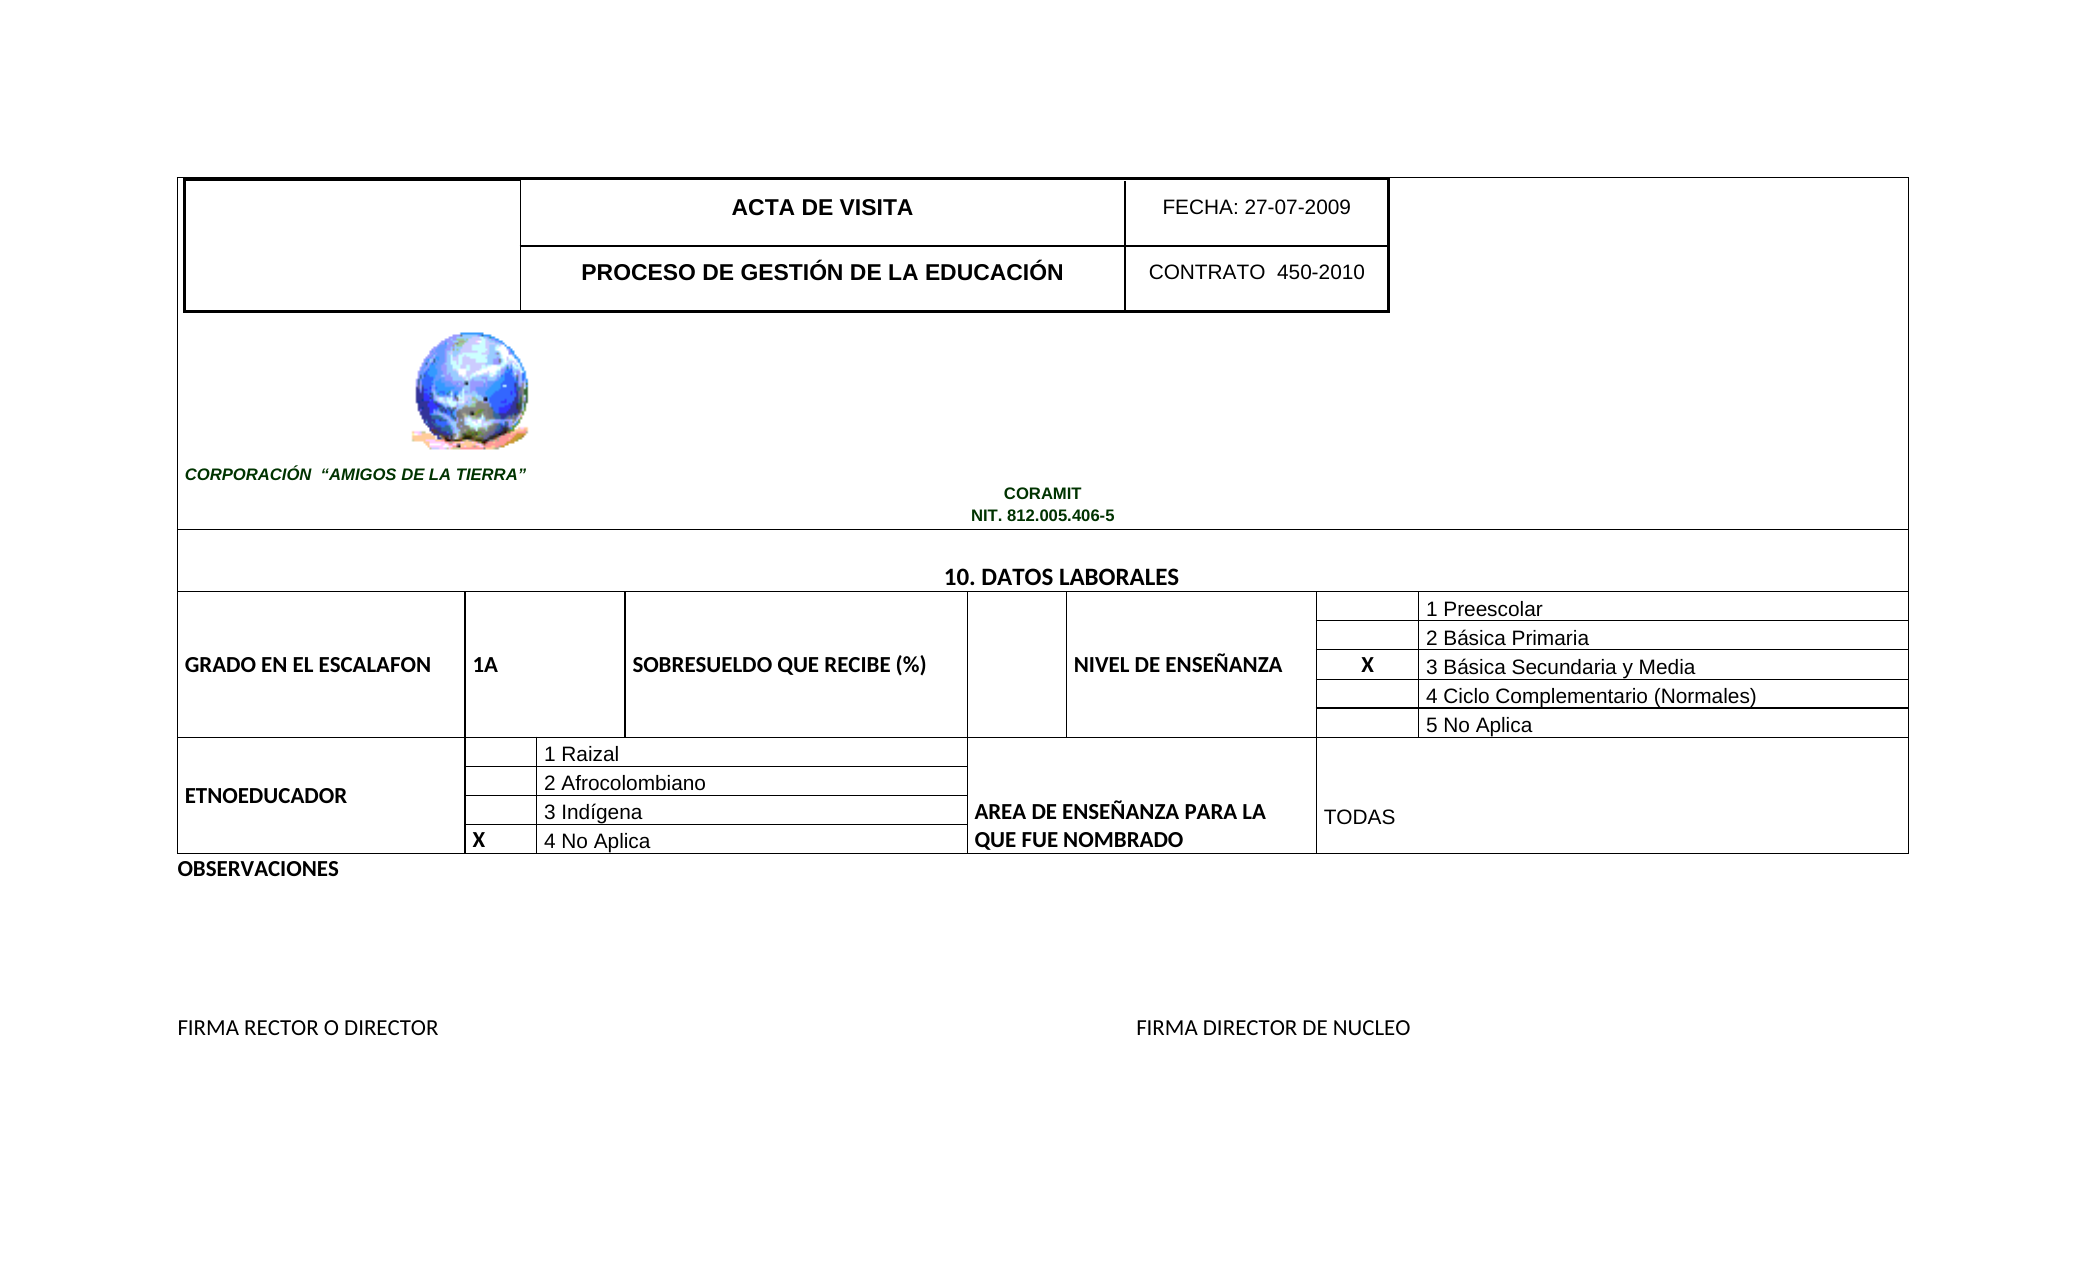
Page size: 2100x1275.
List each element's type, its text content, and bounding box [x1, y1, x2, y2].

text OBSERVACIONES [177, 854, 1952, 882]
table_cell 4 No Aplica [537, 825, 967, 853]
text FIRMA RECTOR O DIRECTOR FIRMA DIRECTOR DE NUCLEO [177, 1013, 1952, 1041]
table_cell X [466, 825, 536, 853]
table_cell AREA DE ENSEÑANZA PARA LA QUE FUE NOMBRADO [968, 738, 1316, 853]
table_cell [1317, 621, 1418, 649]
table_cell [1317, 709, 1418, 737]
table_cell 1 Raizal [537, 738, 967, 766]
table_cell [968, 592, 1066, 737]
table_cell 5 No Aplica [1419, 709, 1908, 737]
table_cell [1317, 592, 1418, 620]
table_cell TODAS [1317, 738, 1908, 853]
picture [401, 327, 535, 458]
table_cell 3 Indígena [537, 796, 967, 824]
table_cell 1 Preescolar [1419, 592, 1908, 620]
table_cell 2 Afrocolombiano [537, 767, 967, 795]
table_cell 1A [466, 592, 624, 737]
table_cell [466, 738, 536, 766]
table_cell 3 Básica Secundaria y Media [1419, 650, 1908, 678]
table_cell 4 Ciclo Complementario (Normales) [1419, 680, 1908, 707]
table_cell DATOS LABORALES [178, 530, 1908, 591]
table_cell CORPORACIÓN “AMIGOS DE LA TIERRA” CORAMIT NIT. 812.005.406-5 [178, 178, 1908, 529]
table_cell 2 Básica Primaria [1419, 621, 1908, 649]
table_cell [466, 796, 536, 824]
table_cell X [1317, 650, 1418, 678]
table_cell [1317, 680, 1418, 707]
table_cell GRADO EN EL ESCALAFON [178, 592, 464, 737]
table_cell [466, 767, 536, 795]
table_cell ETNOEDUCADOR [178, 738, 464, 853]
table_cell SOBRESUELDO QUE RECIBE (%) [626, 592, 967, 737]
table_cell NIVEL DE ENSEÑANZA [1067, 592, 1316, 737]
